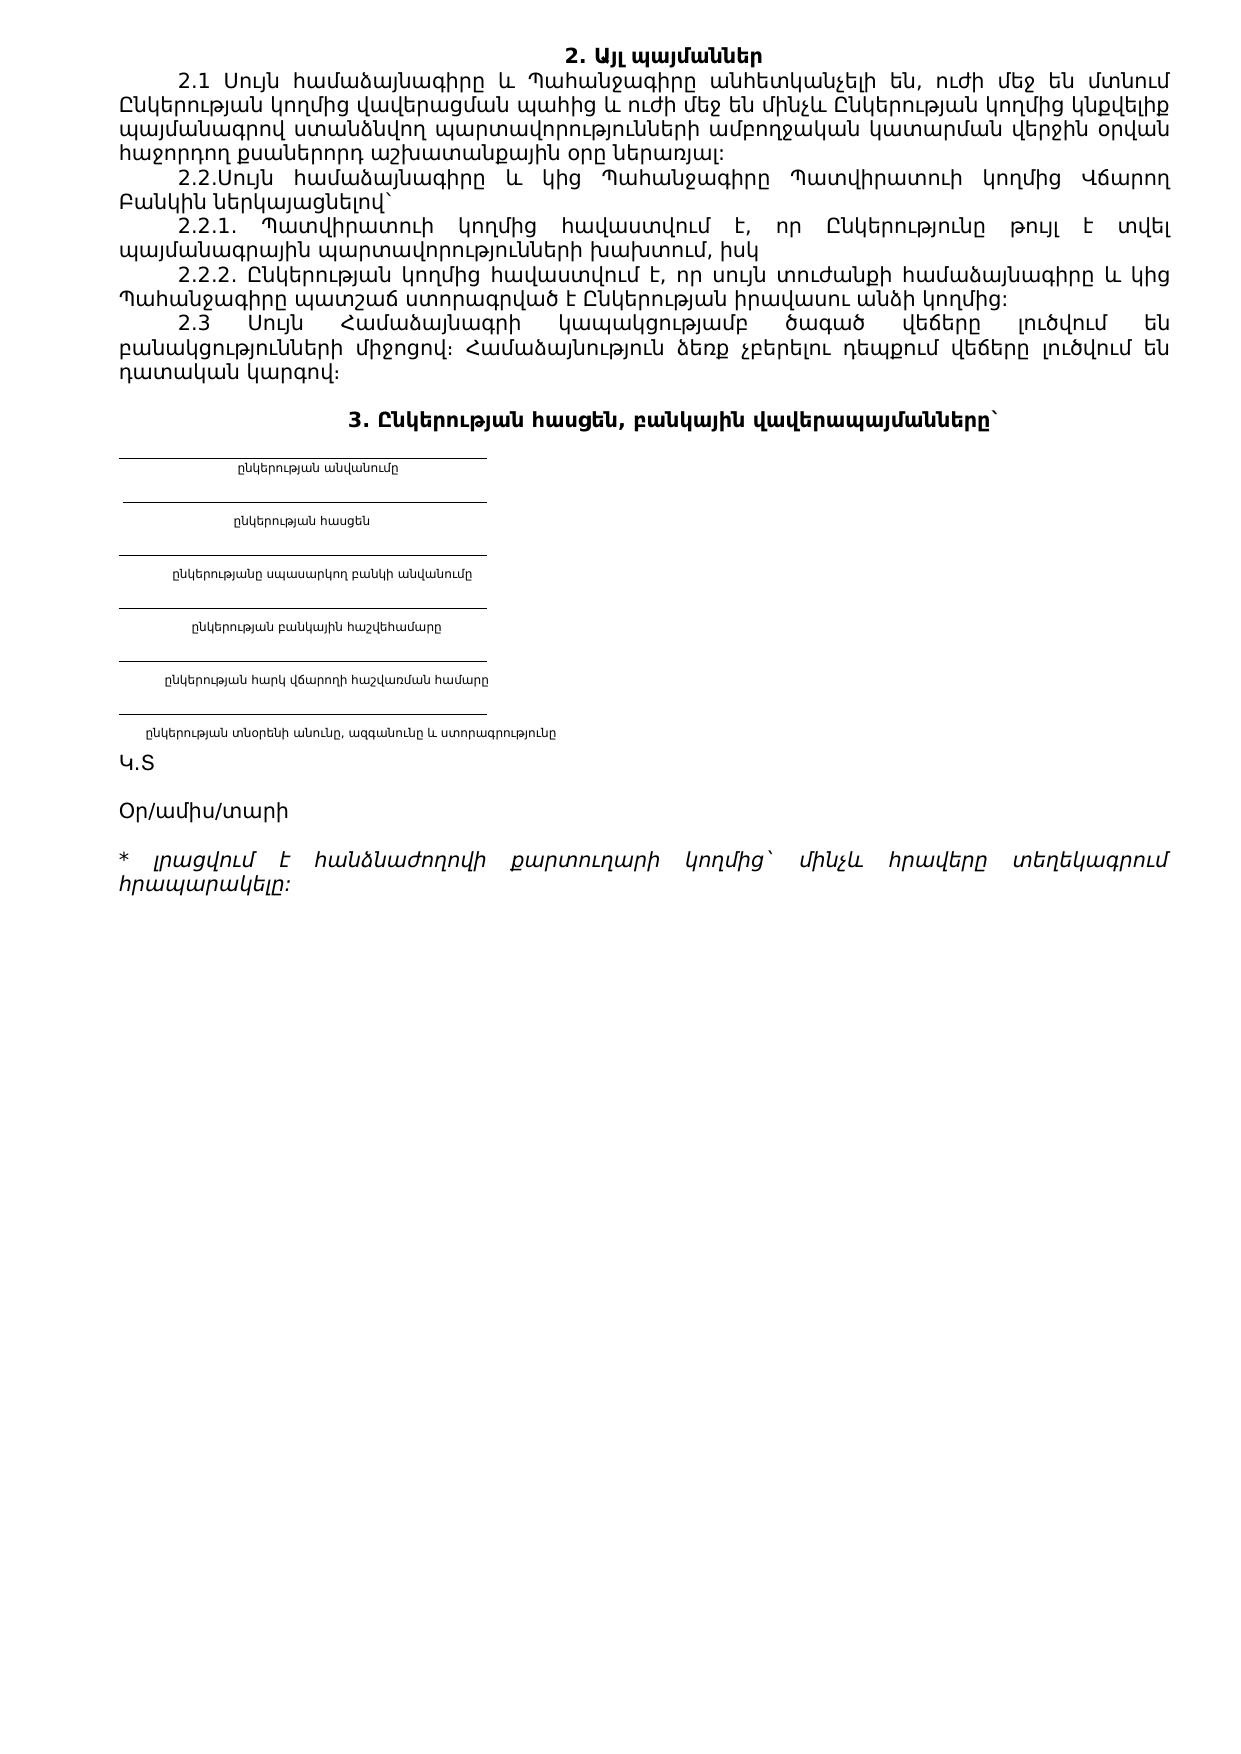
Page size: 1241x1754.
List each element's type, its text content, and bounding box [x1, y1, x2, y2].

text ընկերության հարկ վճարողի հաշվառման համարը [118, 673, 1171, 698]
text 3. Ընկերության հասցեն, բանկային վավերապայմանները` [118, 408, 1171, 433]
text 2.2.Սույն համաձայնագիրը և կից Պահանջագիրը Պատվիրատուի կողմից Վճարող Բանկին ներկայացնելով` [118, 166, 1171, 214]
text Օր/ամիս/տարի [118, 799, 1171, 824]
text 2.2.1. Պատվիրատուի կողմից հավաստվում է, որ Ընկերությունը թույլ է տվել պայմանագրային պարտավորությունների խախտում, իսկ [118, 214, 1171, 263]
text * լրացվում է հանձնաժողովի քարտուղարի կողմից` մինչև հրավերը տեղեկագրում հրապարակելը: [118, 848, 1171, 896]
text ընկերության անվանումը [118, 461, 1171, 486]
text ընկերության բանկային հաշվեհամարը [118, 621, 1171, 645]
text 2.1 Սույն համաձայնագիրը և Պահանջագիրը անհետկանչելի են, ուժի մեջ են մտնում Ընկերության կողմից վավերացման պահից և ուժի մեջ են մինչև Ընկերության կողմից կնքվելիք պայմանագրով ստանձնվող պարտավորությունների ամբողջական կատարման վերջին օրվան հաջորդող քսաներորդ աշխատանքային օրը ներառյալ: [118, 69, 1171, 166]
text 2.3 Սույն Համաձայնագրի կապակցությամբ ծագած վեճերը լուծվում են բանակցությունների միջոցով։ Համաձայնություն ձեռք չբերելու դեպքում վեճերը լուծվում են դատական կարգով։ [118, 311, 1171, 384]
text Կ.Տ [118, 751, 1171, 775]
text ընկերության հասցեն [118, 514, 1171, 539]
text 2. Այլ պայմաններ [156, 44, 1171, 69]
text ընկերությանը սպասարկող բանկի անվանումը [118, 567, 1171, 592]
text 2.2.2. Ընկերության կողմից հավաստվում է, որ սույն տուժանքի համաձայնագիրը և կից Պահանջագիրը պատշաճ ստորագրված է Ընկերության իրավասու անձի կողմից: [118, 263, 1171, 311]
text ընկերության տնօրենի անունը, ազգանունը և ստորագրությունը [118, 727, 1171, 751]
